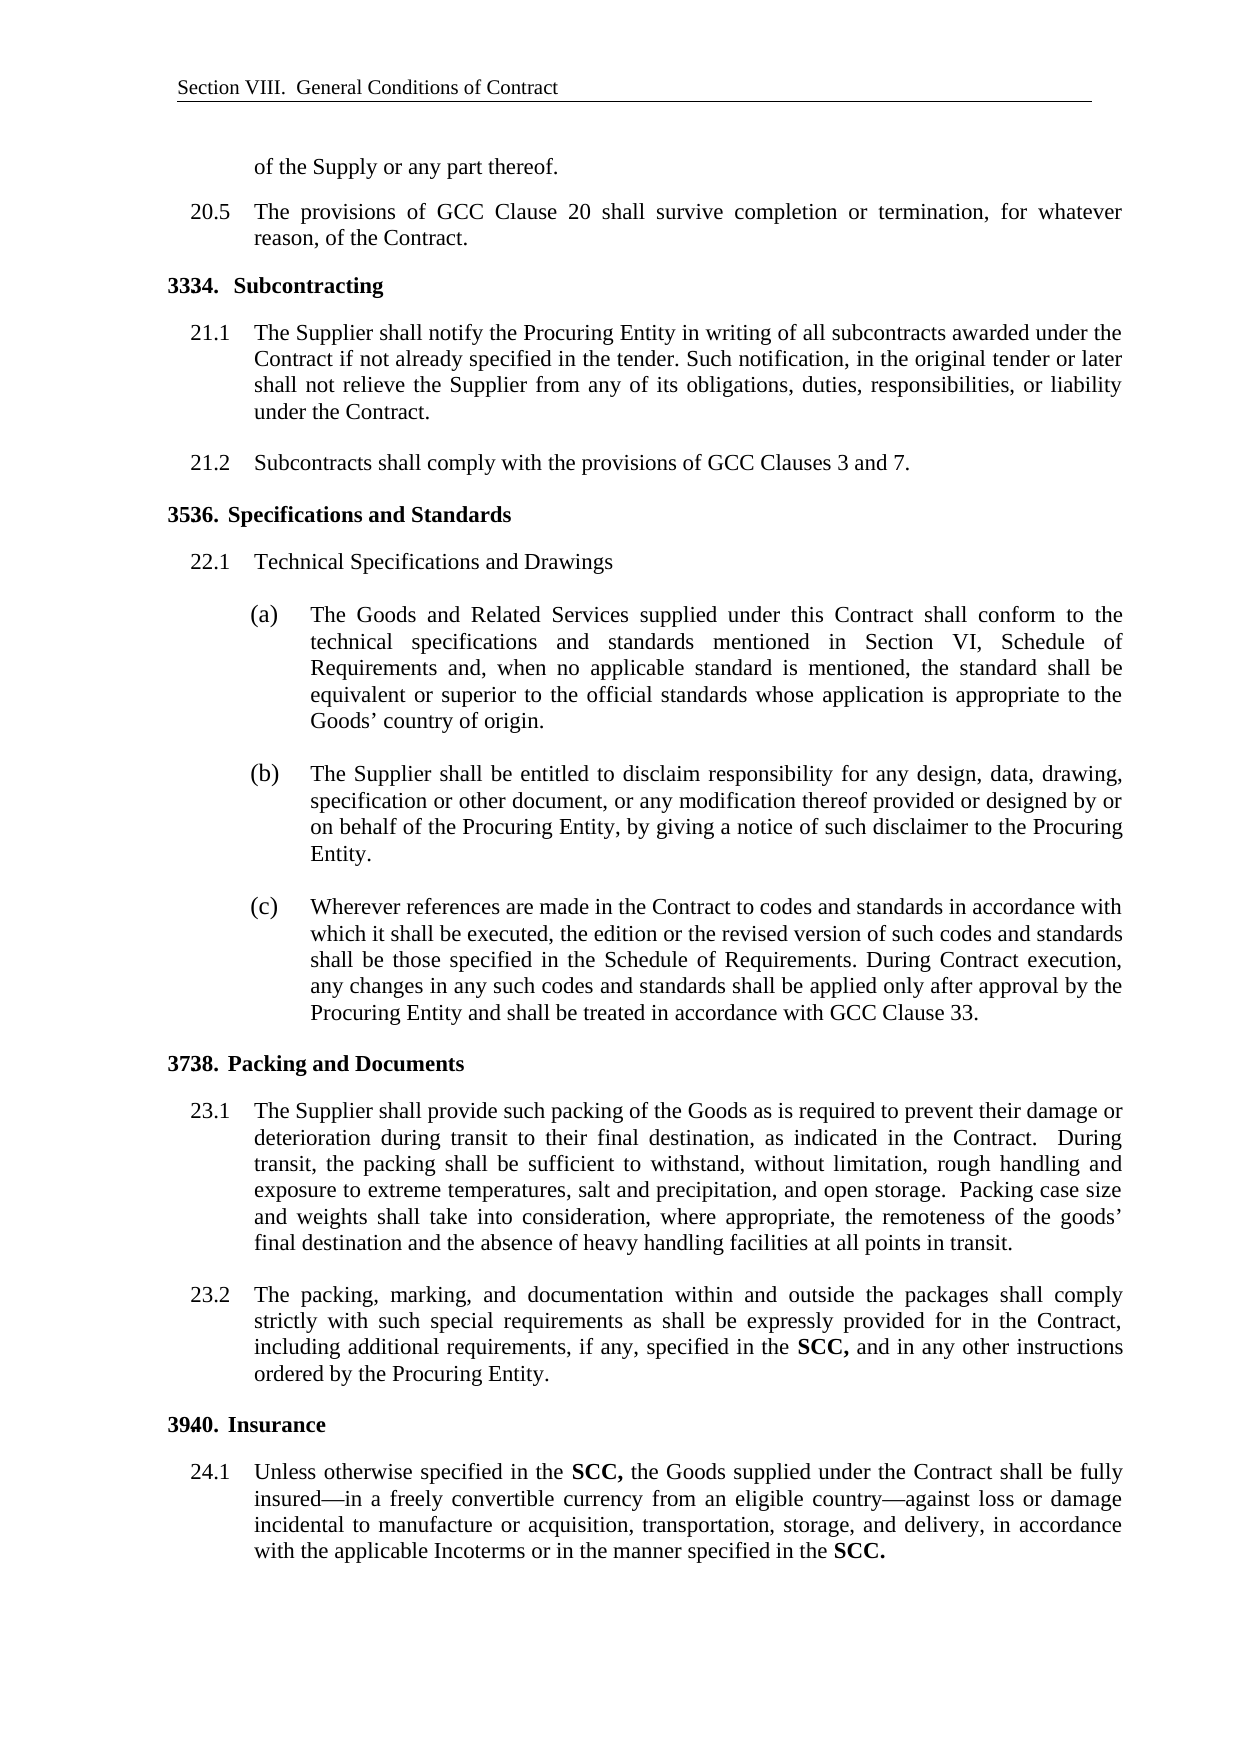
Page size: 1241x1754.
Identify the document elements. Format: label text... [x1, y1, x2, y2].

table_cell Insurance 24.1 Unless otherwise specified in the SCC, the Goods supplied under the Contract shall be fully insured—in a freely convertible currency from an eligible country—against loss or damage incidental to manufacture or acquisition, transportation, storage, and delivery, in accordance with the applicable Incoterms or in the manner specified in the SCC. [179, 1411, 1135, 1580]
table_cell Subcontracting 21.1 The Supplier shall notify the Procuring Entity in writing of all subcontracts awarded under the Contract if not already specified in the tender. Such notification, in the original tender or later shall not relieve the Supplier from any of its obligations, duties, responsibilities, or liability under the Contract. 21.2 Subcontracts shall comply with the provisions of GCC Clauses 3 and 7. [179, 272, 1135, 501]
table_cell Packing and Documents 23.1 The Supplier shall provide such packing of the Goods as is required to prevent their damage or deterioration during transit to their final destination, as indicated in the Contract. During transit, the packing shall be sufficient to withstand, without limitation, rough handling and exposure to extreme temperatures, salt and precipitation, and open storage. Packing case size and weights shall take into consideration, where appropriate, the remoteness of the goods’ final destination and the absence of heavy handling facilities at all points in transit. 23.2 The packing, marking, and documentation within and outside the packages shall comply strictly with such special requirements as shall be expressly provided for in the Contract, including additional requirements, if any, specified in the SCC, and in any other instructions ordered by the Procuring Entity. [179, 1050, 1135, 1411]
table_cell Specifications and Standards 22.1 Technical Specifications and Drawings The Goods and Related Services supplied under this Contract shall conform to the technical specifications and standards mentioned in Section VI, Schedule of Requirements and, when no applicable standard is mentioned, the standard shall be equivalent or superior to the official standards whose application is appropriate to the Goods’ country of origin. The Supplier shall be entitled to disclaim responsibility for any design, data, drawing, specification or other document, or any modification thereof provided or designed by or on behalf of the Procuring Entity, by giving a notice of such disclaimer to the Procuring Entity. Wherever references are made in the Contract to codes and standards in accordance with which it shall be executed, the edition or the revised version of such codes and standards shall be those specified in the Schedule of Requirements. During Contract execution, any changes in any such codes and standards shall be applied only after approval by the Procuring Entity and shall be treated in accordance with GCC Clause 33. [179, 501, 1135, 1050]
